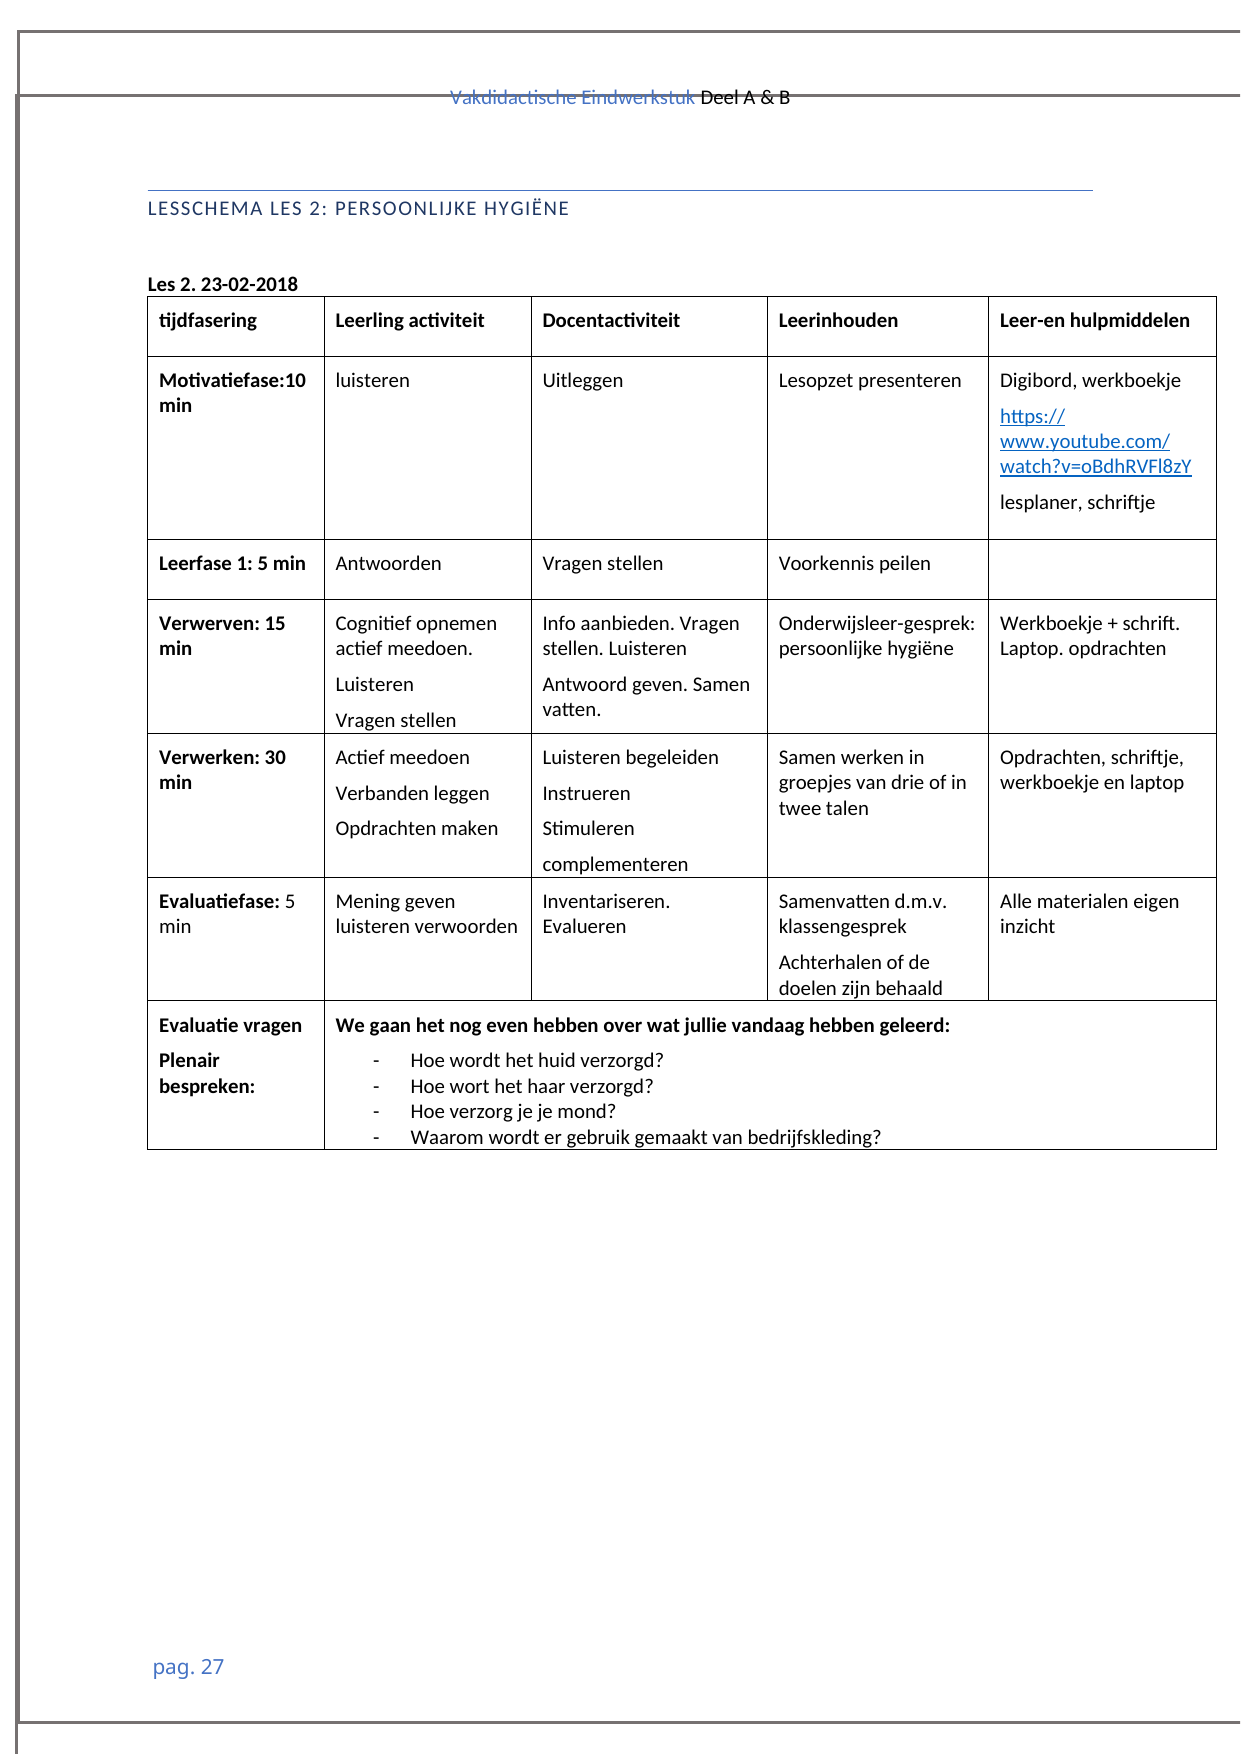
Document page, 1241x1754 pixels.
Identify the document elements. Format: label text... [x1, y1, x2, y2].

table_header Leer-en hulpmiddelen [989, 297, 1216, 356]
table_cell We gaan het nog even hebben over wat jullie vandaag hebben geleerd: Hoe wordt het huid verzorgd? Hoe wort het haar verzorgd? Hoe verzorg je je mond? Waarom wordt er gebruik gemaakt van bedrijfskleding? [325, 1001, 1216, 1149]
subtitle Lesschema Les 2: persoonlijke Hygiëne [148, 191, 1093, 221]
table_header Leerling activiteit [325, 297, 531, 356]
table_header Leerinhouden [768, 297, 988, 356]
table_cell luisteren [325, 357, 531, 539]
table_header Docentactiviteit [532, 297, 767, 356]
text Les 2. 23-02-2018 [148, 271, 1093, 296]
table_cell Opdrachten, schriftje, werkboekje en laptop [989, 734, 1216, 877]
table_cell Samen werken in groepjes van drie of in twee talen [768, 734, 988, 877]
table_cell Werkboekje + schrift. Laptop. opdrachten [989, 600, 1216, 732]
table_cell Samenvatten d.m.v. klassengesprek Achterhalen of de doelen zijn behaald [768, 878, 988, 1000]
table_cell Voorkennis peilen [768, 540, 988, 598]
table_cell Verwerven: 15 min [148, 600, 324, 732]
table_cell Leerfase 1: 5 min [148, 540, 324, 598]
table_cell Uitleggen [532, 357, 767, 539]
table_cell Digibord, werkboekje https://www.youtube.com/watch?v=oBdhRVFl8zY lesplaner, schriftje [989, 357, 1216, 539]
table_cell Cognitief opnemen actief meedoen. Luisteren Vragen stellen [325, 600, 531, 732]
table_cell Motivatiefase:10 min [148, 357, 324, 539]
table_cell Alle materialen eigen inzicht [989, 878, 1216, 1000]
table_cell [989, 540, 1216, 598]
table_cell Vragen stellen [532, 540, 767, 598]
table_cell Luisteren begeleiden Instrueren Stimuleren complementeren [532, 734, 767, 877]
table_cell Actief meedoen Verbanden leggen Opdrachten maken [325, 734, 531, 877]
table_cell Evaluatie vragen Plenair bespreken: [148, 1001, 324, 1149]
table_cell Antwoorden [325, 540, 531, 598]
table_cell Verwerken: 30 min [148, 734, 324, 877]
table_cell Mening geven luisteren verwoorden [325, 878, 531, 1000]
table_cell Lesopzet presenteren [768, 357, 988, 539]
table_cell Onderwijsleer-gesprek: persoonlijke hygiëne [768, 600, 988, 732]
table_cell Inventariseren. Evalueren [532, 878, 767, 1000]
table_cell Info aanbieden. Vragen stellen. Luisteren Antwoord geven. Samen vatten. [532, 600, 767, 732]
table_cell Evaluatiefase: 5 min [148, 878, 324, 1000]
table_header tijdfasering [148, 297, 324, 356]
